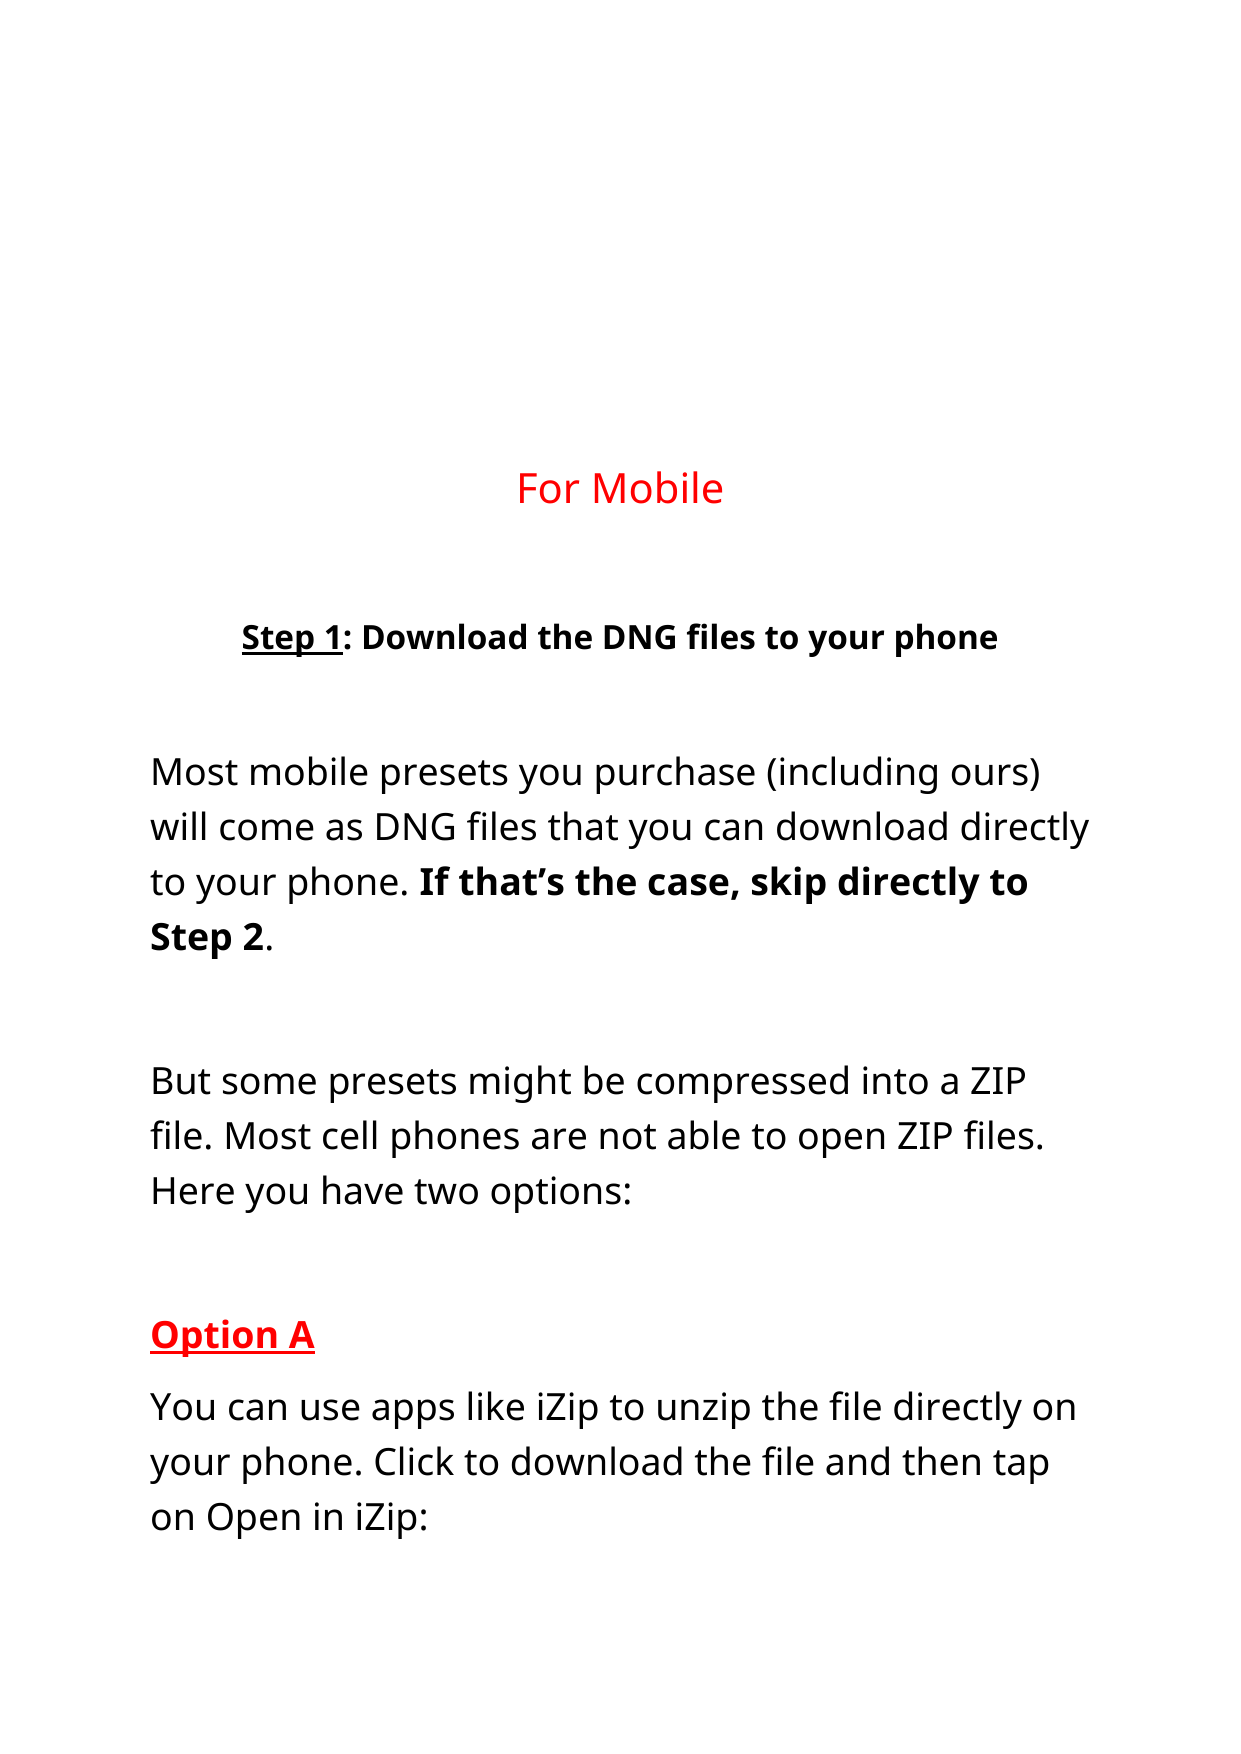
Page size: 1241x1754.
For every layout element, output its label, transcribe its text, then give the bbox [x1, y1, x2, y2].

text Most mobile presets you purchase (including ours) will come as DNG files that you can download directly to your phone. If that’s the case, skip directly to Step 2. [150, 745, 1090, 962]
text But some presets might be compressed into a ZIP file. Most cell phones are not able to open ZIP files. Here you have two options: [150, 1054, 1090, 1216]
text For Mobile [150, 459, 1090, 516]
text Step 1: Download the DNG files to your phone [150, 614, 1090, 659]
text You can use apps like iZip to unzip the file directly on your phone. Click to download the file and then tap on Open in iZip: [150, 1380, 1090, 1541]
text Option A [150, 1308, 1090, 1359]
